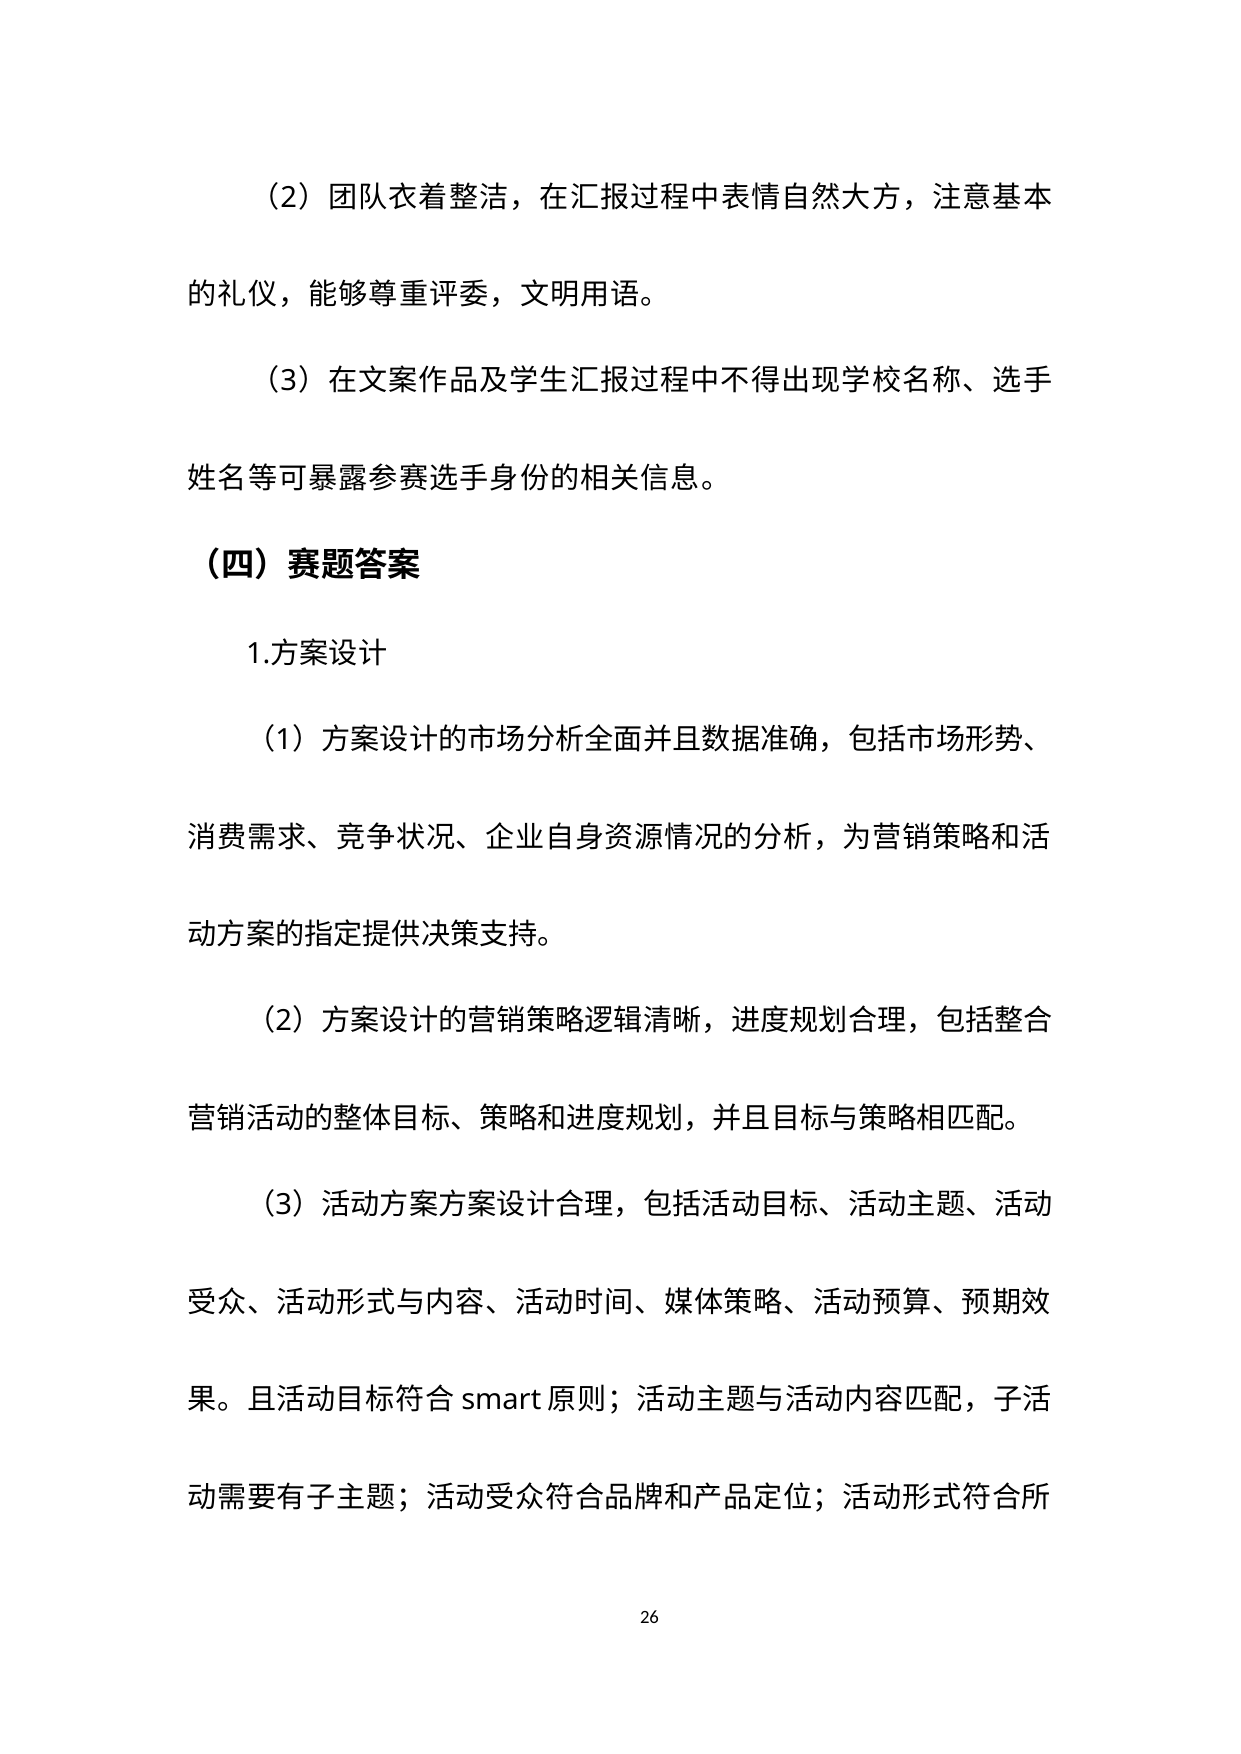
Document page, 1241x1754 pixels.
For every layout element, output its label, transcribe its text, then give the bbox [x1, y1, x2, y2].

text （1）方案设计的市场分析全面并且数据准确，包括市场形势、消费需求、竞争状况、企业自身资源情况的分析，为营销策略和活动方案的指定提供决策支持。 [187, 704, 1053, 964]
text （2）团队衣着整洁，在汇报过程中表情自然大方，注意基本的礼仪，能够尊重评委，文明用语。 [187, 162, 1053, 324]
text 1.方案设计 [187, 618, 1053, 683]
subtitle （四）赛题答案 [187, 529, 1053, 594]
text （3）在文案作品及学生汇报过程中不得出现学校名称、选手姓名等可暴露参赛选手身份的相关信息。 [187, 346, 1053, 508]
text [187, 1169, 1053, 1527]
text （2）方案设计的营销策略逻辑清晰，进度规划合理，包括整合营销活动的整体目标、策略和进度规划，并且目标与策略相匹配。 [187, 986, 1053, 1148]
